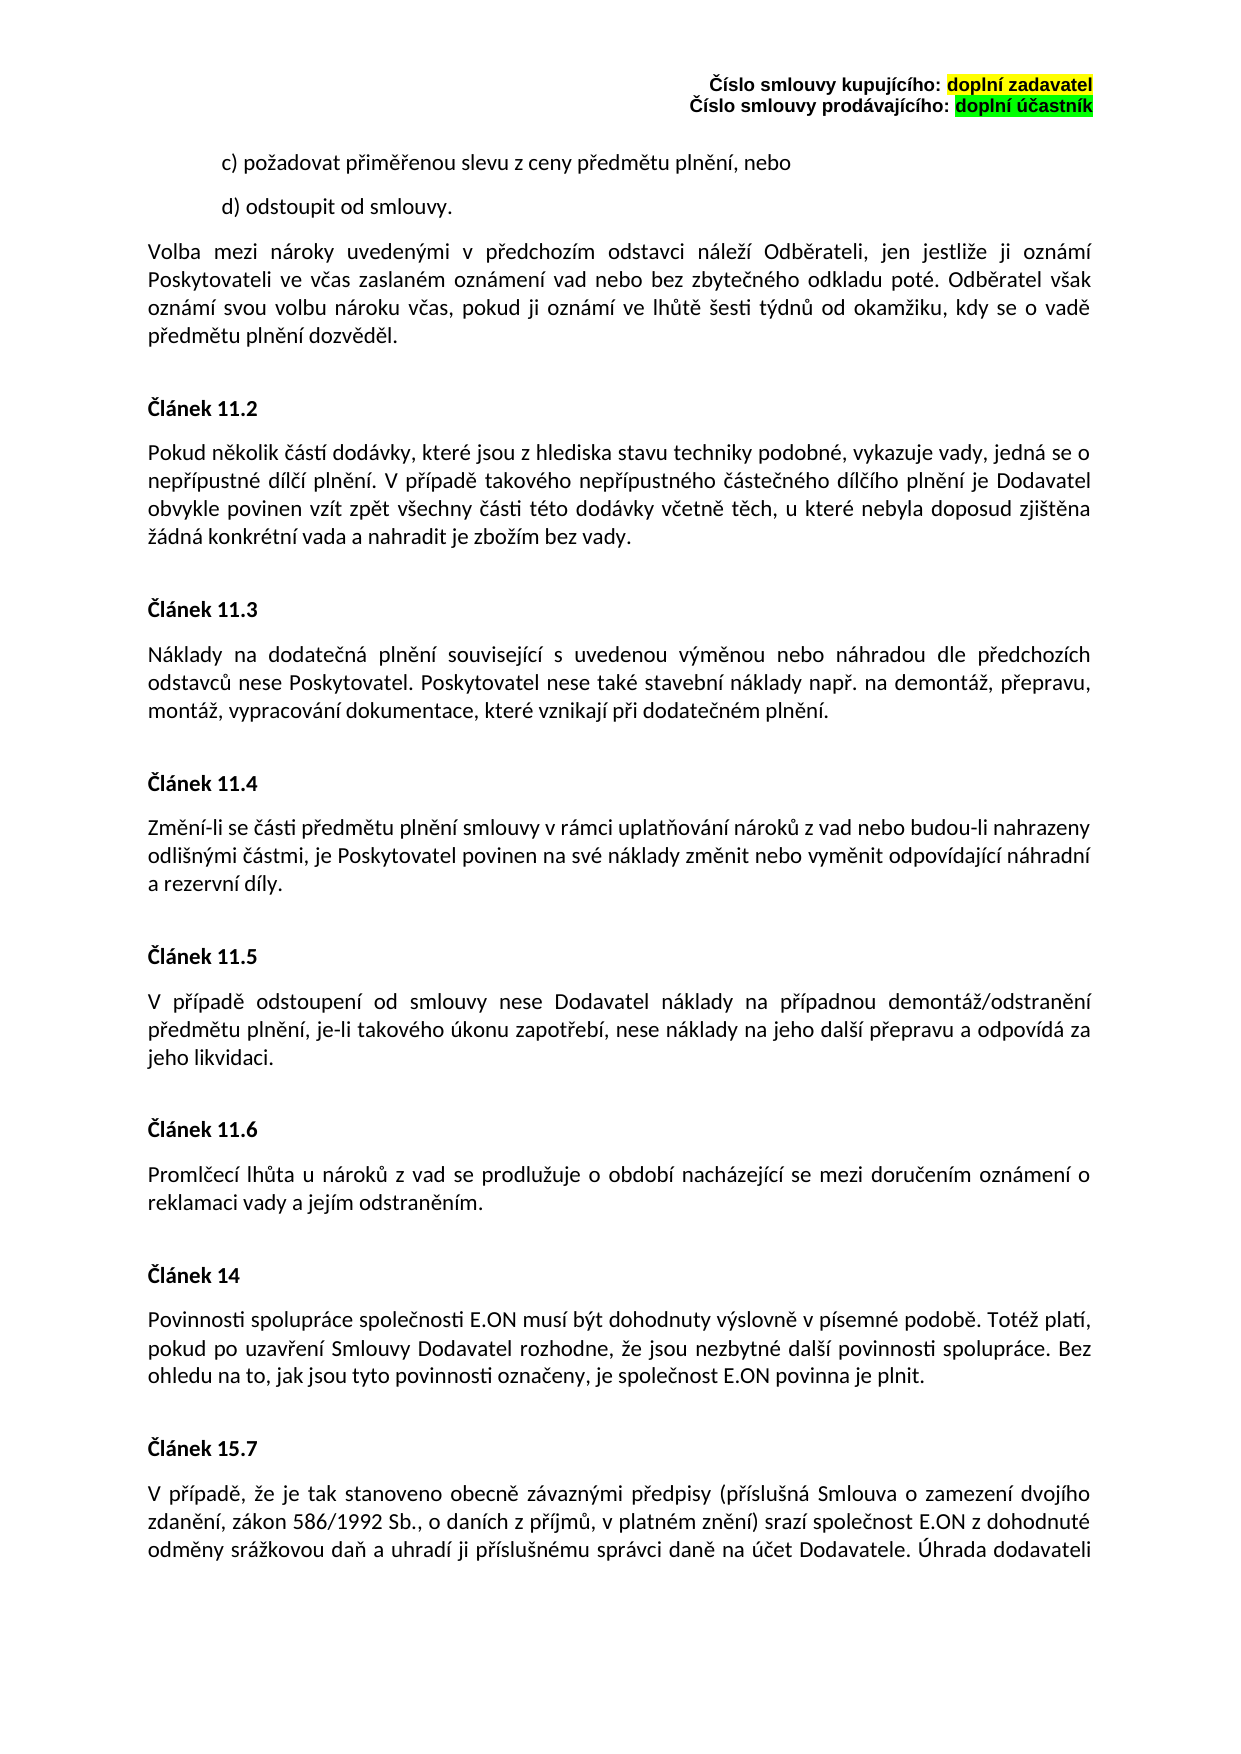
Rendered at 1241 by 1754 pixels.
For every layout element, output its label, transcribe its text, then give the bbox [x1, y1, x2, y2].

text Povinnosti spolupráce společnosti E.ON musí být dohodnuty výslovně v písemné podobě. Totéž platí, pokud po uzavření Smlouvy Dodavatel rozhodne, že jsou nezbytné další povinnosti spolupráce. Bez ohledu na to, jak jsou tyto povinnosti označeny, je společnost E.ON povinna je plnit. [148, 1306, 1093, 1390]
text V případě odstoupení od smlouvy nese Dodavatel náklady na případnou demontáž/odstranění předmětu plnění, je-li takového úkonu zapotřebí, nese náklady na jeho další přepravu a odpovídá za jeho likvidaci. [148, 987, 1093, 1071]
text Volba mezi nároky uvedenými v předchozím odstavci náleží Odběrateli, jen jestliže ji oznámí Poskytovateli ve včas zaslaném oznámení vad nebo bez zbytečného odkladu poté. Odběratel však oznámí svou volbu nároku včas, pokud ji oznámí ve lhůtě šesti týdnů od okamžiku, kdy se o vadě předmětu plnění dozvěděl. [148, 237, 1093, 349]
text Článek 11.6 [148, 1116, 1093, 1143]
text Článek 11.3 [148, 595, 1093, 623]
text Změní-li se části předmětu plnění smlouvy v rámci uplatňování nároků z vad nebo budou-li nahrazeny odlišnými částmi, je Poskytovatel povinen na své náklady změnit nebo vyměnit odpovídající náhradní a rezervní díly. [148, 813, 1093, 897]
text Článek 11.5 [148, 942, 1093, 970]
text Článek 11.2 [148, 394, 1093, 422]
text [148, 1479, 1093, 1563]
text Pokud několik částí dodávky, které jsou z hlediska stavu techniky podobné, vykazuje vady, jedná se o nepřípustné dílčí plnění. V případě takového nepřípustného částečného dílčího plnění je Dodavatel obvykle povinen vzít zpět všechny části této dodávky včetně těch, u které nebyla doposud zjištěna žádná konkrétní vada a nahradit je zbožím bez vady. [148, 438, 1093, 551]
text Článek 14 [148, 1261, 1093, 1289]
text d) odstoupit od smlouvy. [148, 192, 1093, 220]
text c) požadovat přiměřenou slevu z ceny předmětu plnění, nebo [148, 148, 1093, 176]
text Náklady na dodatečná plnění související s uvedenou výměnou nebo náhradou dle předchozích odstavců nese Poskytovatel. Poskytovatel nese také stavební náklady např. na demontáž, přepravu, montáž, vypracování dokumentace, které vznikají při dodatečném plnění. [148, 640, 1093, 724]
text Článek 11.4 [148, 769, 1093, 797]
text Článek 15.7 [148, 1434, 1093, 1462]
text Promlčecí lhůta u nároků z vad se prodlužuje o období nacházející se mezi doručením oznámení o reklamaci vady a jejím odstraněním. [148, 1160, 1093, 1216]
